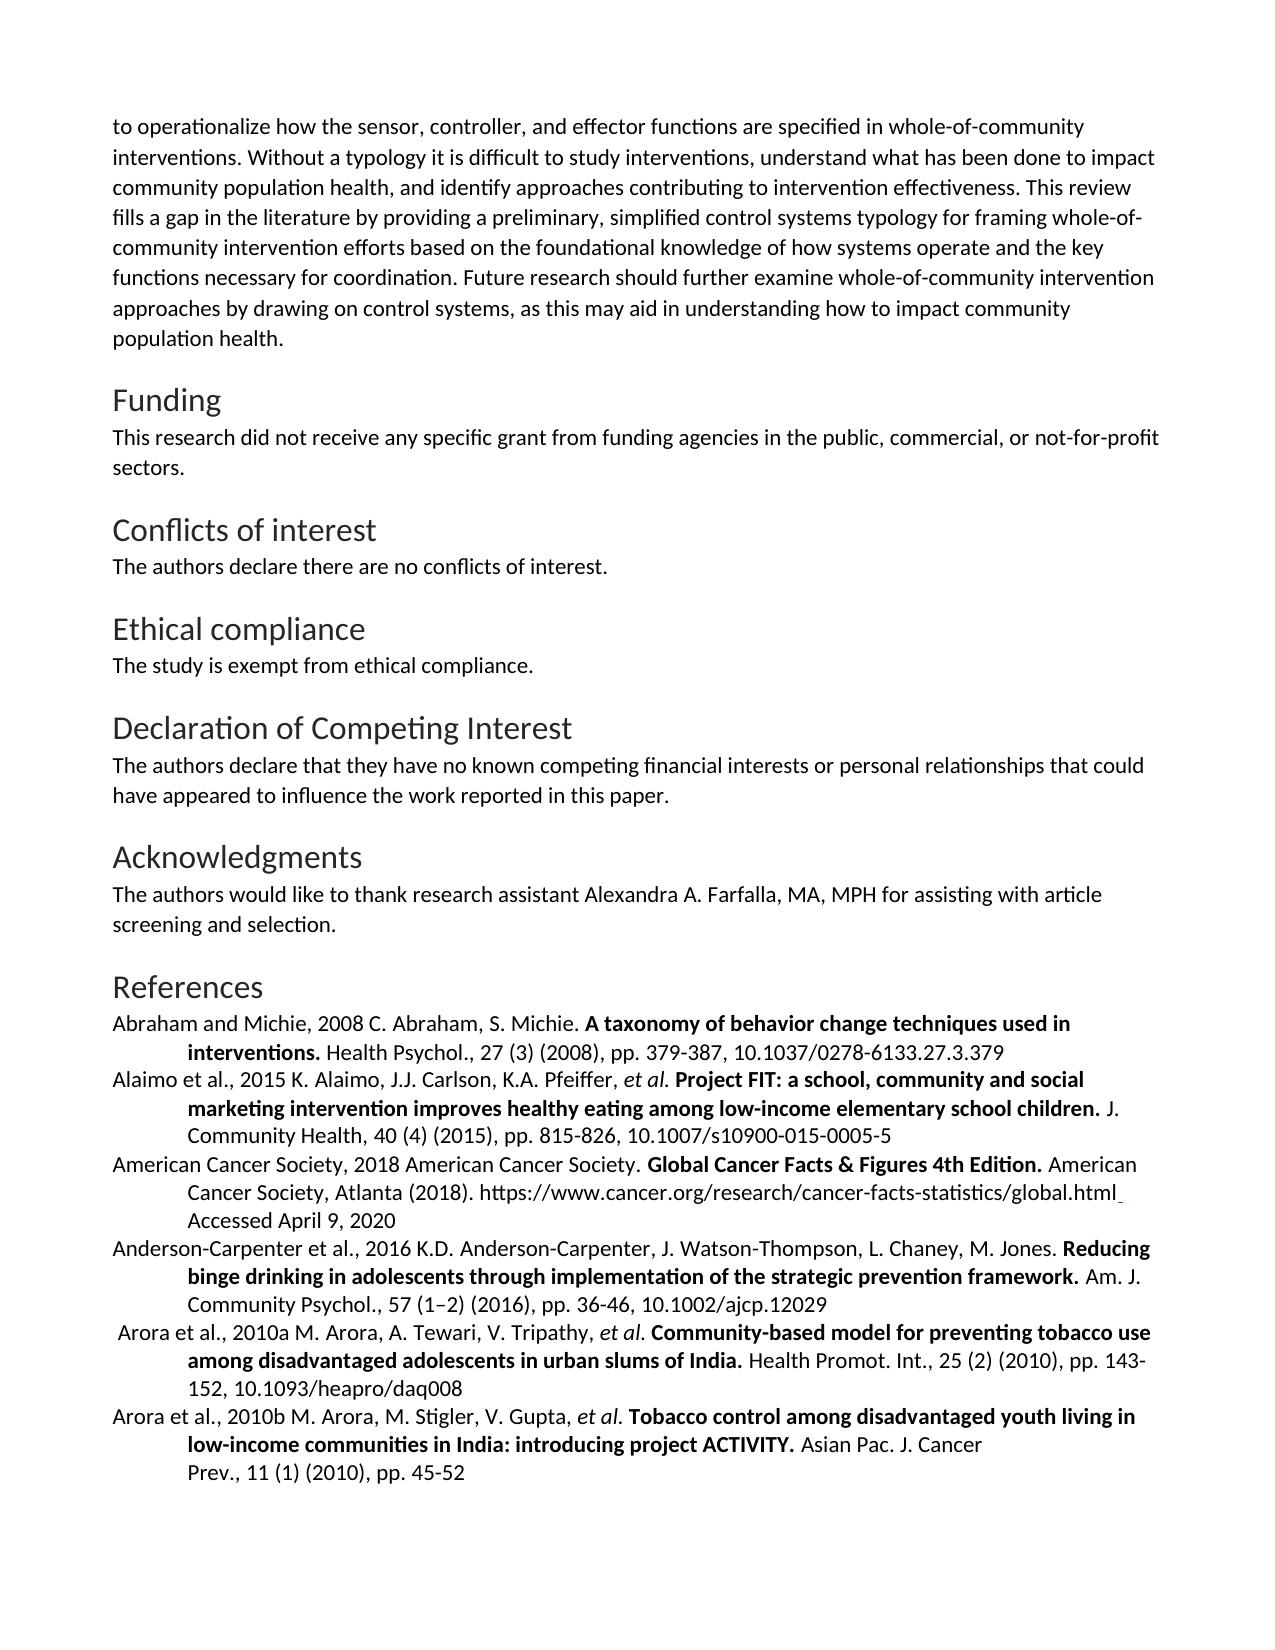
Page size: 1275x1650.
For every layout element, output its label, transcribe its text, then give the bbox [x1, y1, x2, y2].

text American Cancer Society, 2018 American Cancer Society. Global Cancer Facts & Figures 4th Edition. American Cancer Society, Atlanta (2018). https://www.cancer.org/research/cancer-facts-statistics/global.html Accessed April 9, 2020 [112, 1150, 1162, 1234]
text Anderson-Carpenter et al., 2016 K.D. Anderson-Carpenter, J. Watson-Thompson, L. Chaney, M. Jones. Reducing binge drinking in adolescents through implementation of the strategic prevention framework. Am. J. Community Psychol., 57 (1–2) (2016), pp. 36-46, 10.1002/ajcp.12029 [112, 1234, 1162, 1318]
subtitle Ethical compliance [112, 608, 1162, 648]
subtitle References [112, 966, 1162, 1006]
text The authors would like to thank research assistant Alexandra A. Farfalla, MA, MPH for assisting with article screening and selection. [112, 880, 1162, 938]
subtitle Conflicts of interest [112, 508, 1162, 549]
text This research did not receive any specific grant from funding agencies in the public, commercial, or not-for-profit sectors. [112, 423, 1162, 481]
text Arora et al., 2010a M. Arora, A. Tewari, V. Tripathy, et al. Community-based model for preventing tobacco use among disadvantaged adolescents in urban slums of India. Health Promot. Int., 25 (2) (2010), pp. 143-152, 10.1093/heapro/daq008 [112, 1318, 1162, 1402]
text The study is exempt from ethical compliance. [112, 652, 1162, 680]
text Abraham and Michie, 2008 C. Abraham, S. Michie. A taxonomy of behavior change techniques used in interventions. Health Psychol., 27 (3) (2008), pp. 379-387, 10.1037/0278-6133.27.3.379 [112, 1009, 1162, 1066]
text The authors declare that they have no known competing financial interests or personal relationships that could have appeared to influence the work reported in this paper. [112, 751, 1162, 809]
subtitle Declaration of Competing Interest [112, 707, 1162, 748]
text The authors declare there are no conflicts of interest. [112, 552, 1162, 581]
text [112, 112, 1162, 352]
text Arora et al., 2010b M. Arora, M. Stigler, V. Gupta, et al. Tobacco control among disadvantaged youth living in low-income communities in India: introducing project ACTIVITY. Asian Pac. J. Cancer Prev., 11 (1) (2010), pp. 45-52 [112, 1402, 1162, 1486]
subtitle Funding [112, 379, 1162, 420]
text Alaimo et al., 2015 K. Alaimo, J.J. Carlson, K.A. Pfeiffer, et al. Project FIT: a school, community and social marketing intervention improves healthy eating among low-income elementary school children. J. Community Health, 40 (4) (2015), pp. 815-826, 10.1007/s10900-015-0005-5 [112, 1066, 1162, 1150]
subtitle Acknowledgments [112, 836, 1162, 877]
